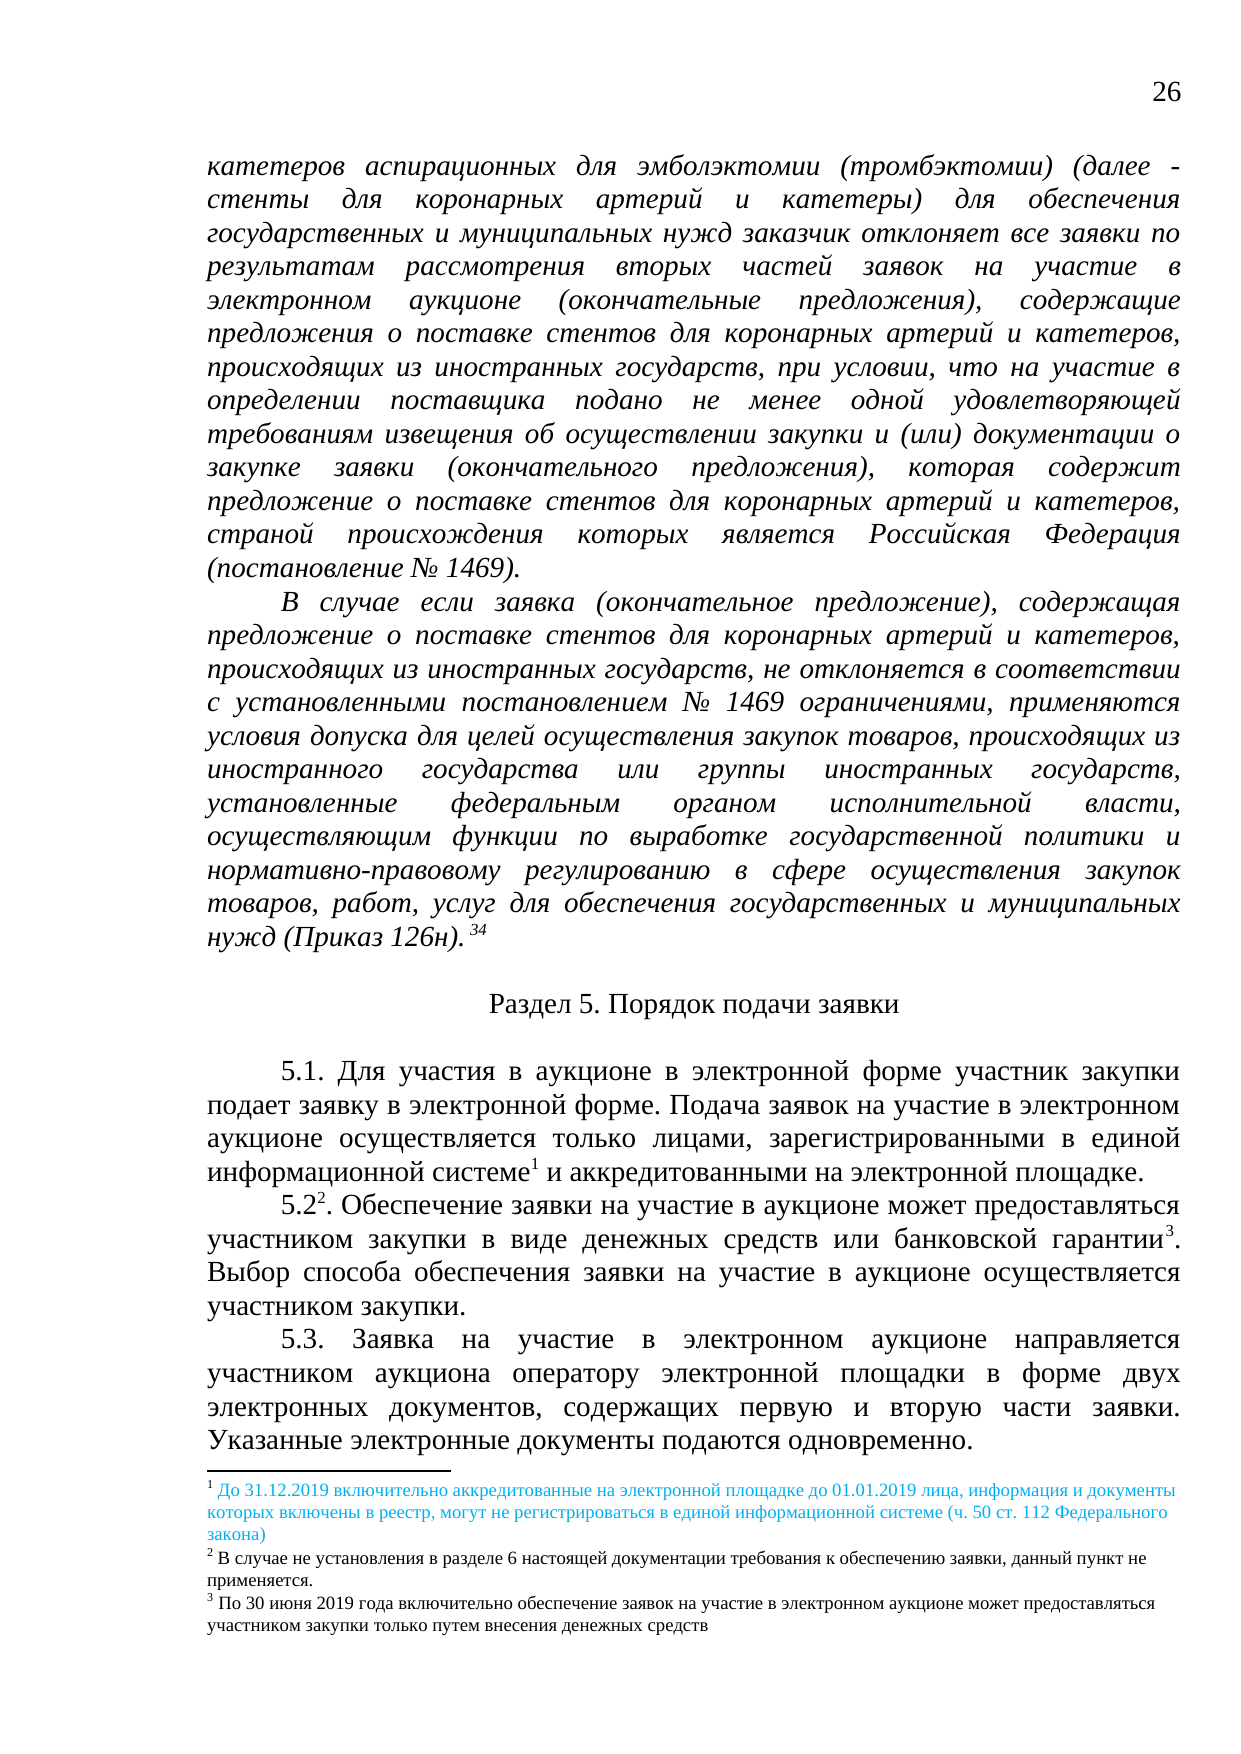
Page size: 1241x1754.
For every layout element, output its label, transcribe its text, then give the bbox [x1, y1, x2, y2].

text В случае если заявка (окончательное предложение), содержащая предложение о поставке стентов для коронарных артерий и катетеров, происходящих из иностранных государств, не отклоняется в соответствии с установленными постановлением № 1469 ограничениями, применяются условия допуска для целей осуществления закупок товаров, происходящих из иностранного государства или группы иностранных государств, установленные федеральным органом исполнительной власти, осуществляющим функции по выработке государственной политики и нормативно-правовому регулированию в сфере осуществления закупок товаров, работ, услуг для обеспечения государственных и муниципальных нужд (Приказ 126н). [207, 584, 1181, 953]
text 5.2. Обеспечение заявки на участие в аукционе может предоставляться участником закупки в виде денежных средств или банковской гарантии. Выбор способа обеспечения заявки на участие в аукционе осуществляется участником закупки. [207, 1187, 1181, 1322]
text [207, 148, 1181, 584]
text 5.3. Заявка на участие в электронном аукционе направляется участником аукциона оператору электронной площадки в форме двух электронных документов, содержащих первую и вторую части заявки. Указанные электронные документы подаются одновременно. [207, 1322, 1181, 1456]
text 5.1. Для участия в аукционе в электронной форме участник закупки подает заявку в электронной форме. Подача заявок на участие в электронном аукционе осуществляется только лицами, зарегистрированными в единой информационной системе и аккредитованными на электронной площадке. [207, 1053, 1181, 1187]
text Раздел 5. Порядок подачи заявки [207, 986, 1181, 1020]
